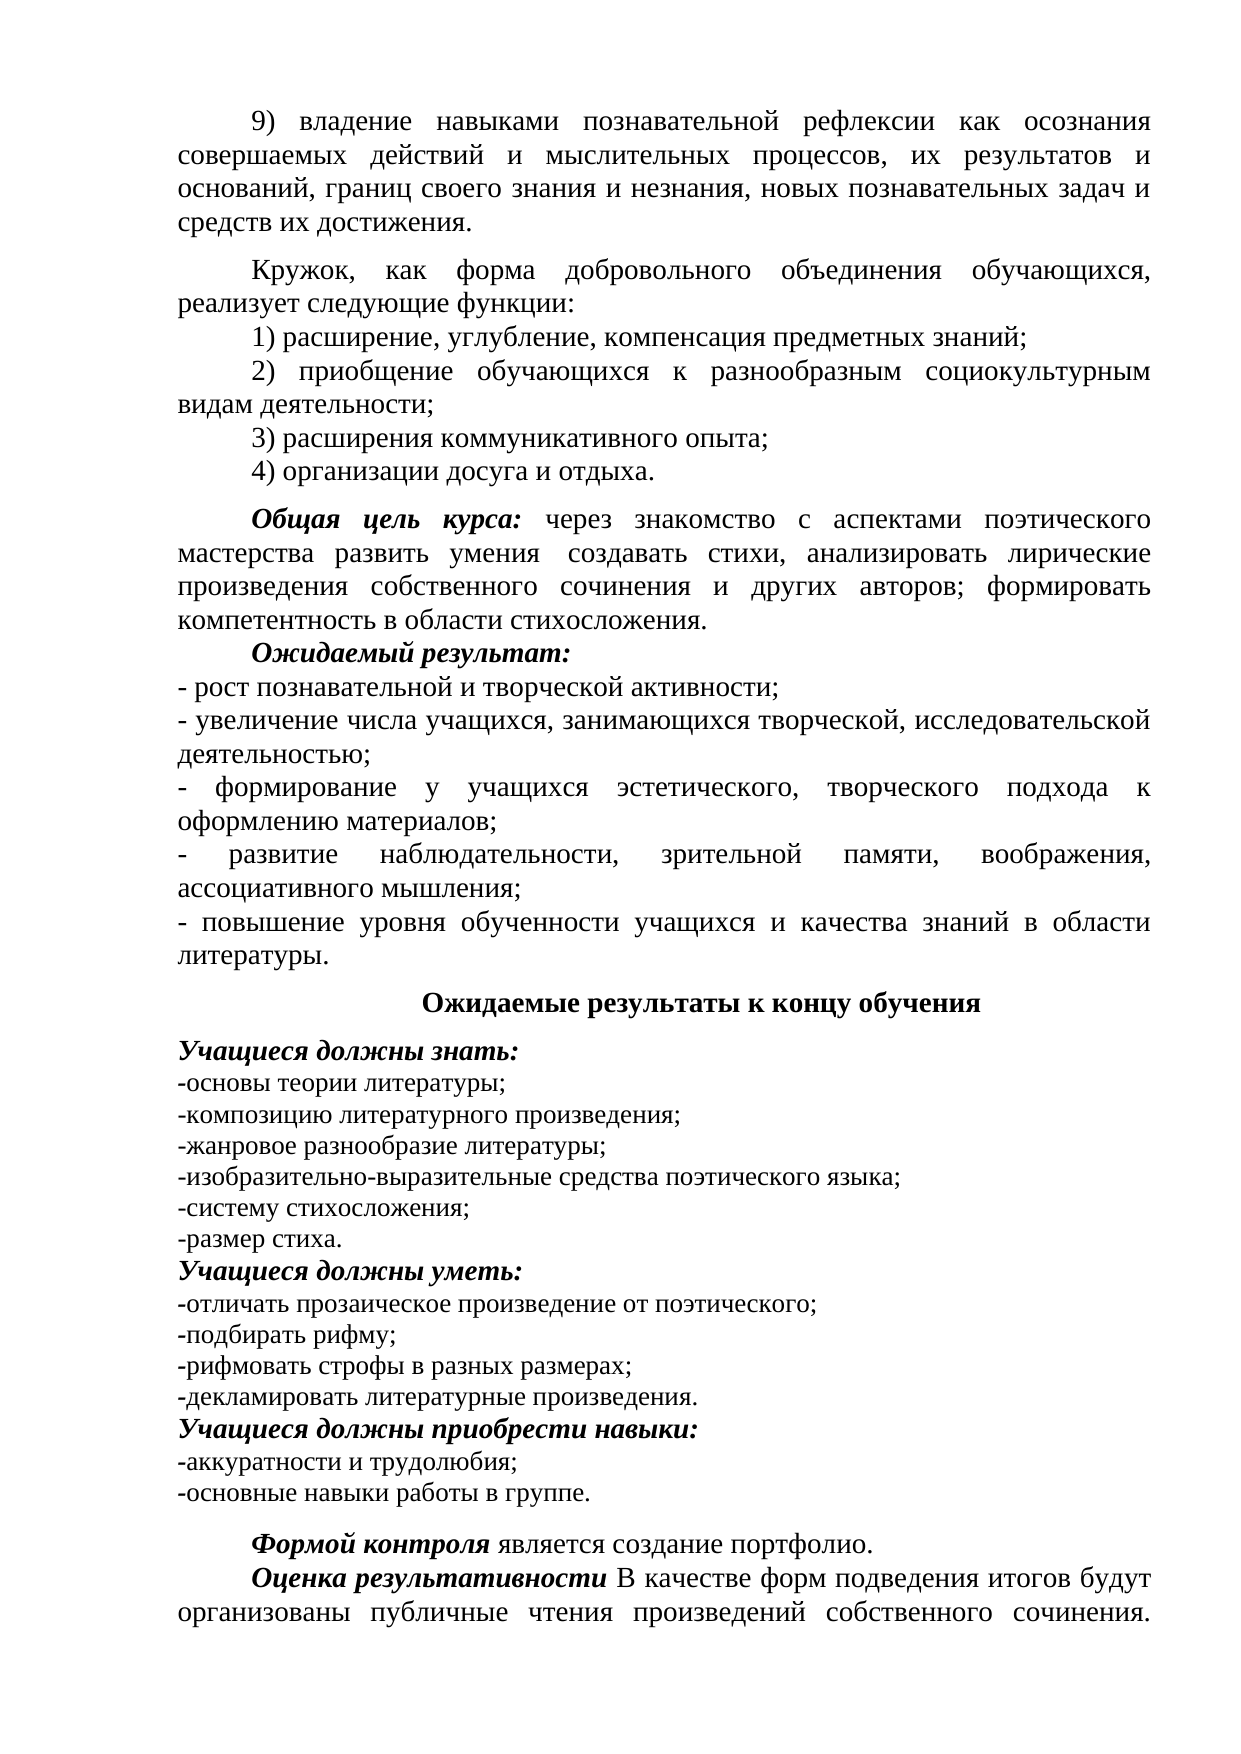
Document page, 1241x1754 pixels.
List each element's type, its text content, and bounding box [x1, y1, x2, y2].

text - развитие наблюдательности, зрительной памяти, воображения, ассоциативного мышления; [177, 837, 1152, 904]
text - рост познавательной и творческой активности; [177, 669, 1152, 702]
text - повышение уровня обученности учащихся и качества знаний в области литературы. [177, 904, 1152, 971]
text -декламировать литературные произведения. [177, 1380, 1152, 1412]
text Учащиеся должны уметь: [177, 1253, 1152, 1287]
text 9) владение навыками познавательной рефлексии как осознания совершаемых действий и мыслительных процессов, их результатов и оснований, границ своего знания и незнания, новых познавательных задач и средств их достижения. [177, 103, 1152, 238]
text -рифмовать строфы в разных размерах; [177, 1349, 1152, 1380]
text -аккуратности и трудолюбия; [177, 1445, 1152, 1476]
text -основы теории литературы; [177, 1067, 1152, 1098]
text Учащиеся должны приобрести навыки: [177, 1412, 1152, 1445]
text 1) расширение, углубление, компенсация предметных знаний; [177, 319, 1152, 353]
text Ожидаемые результаты к концу обучения [177, 985, 1152, 1019]
text - формирование у учащихся эстетического, творческого подхода к оформлению материалов; [177, 769, 1152, 837]
text 2) приобщение обучающихся к разнообразным социокультурным видам деятельности; [177, 353, 1152, 420]
text Формой контроля является создание портфолио. [177, 1527, 1152, 1560]
text Учащиеся должны знать: [177, 1033, 1152, 1067]
text -размер стиха. [177, 1222, 1152, 1253]
text - увеличение числа учащихся, занимающихся творческой, исследовательской деятельностью; [177, 702, 1152, 769]
text -подбирать рифму; [177, 1318, 1152, 1349]
text 4) организации досуга и отдыха. [177, 453, 1152, 487]
text Ожидаемый результат: [177, 635, 1152, 669]
text Кружок, как форма добровольного объединения обучающихся, реализует следующие функции: [177, 252, 1152, 319]
text -систему стихосложения; [177, 1191, 1152, 1222]
text Общая цель курса: через знакомство с аспектами поэтического мастерства развить умения создавать стихи, анализировать лирические произведения собственного сочинения и других авторов; формировать компетентность в области стихосложения. [177, 501, 1152, 635]
text -отличать прозаическое произведение от поэтического; [177, 1287, 1152, 1318]
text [177, 1560, 1152, 1627]
text -изобразительно-выразительные средства поэтического языка; [177, 1160, 1152, 1191]
text -основные навыки работы в группе. [177, 1476, 1152, 1507]
text -жанровое разнообразие литературы; [177, 1129, 1152, 1160]
text -композицию литературного произведения; [177, 1098, 1152, 1129]
text 3) расширения коммуникативного опыта; [177, 420, 1152, 453]
